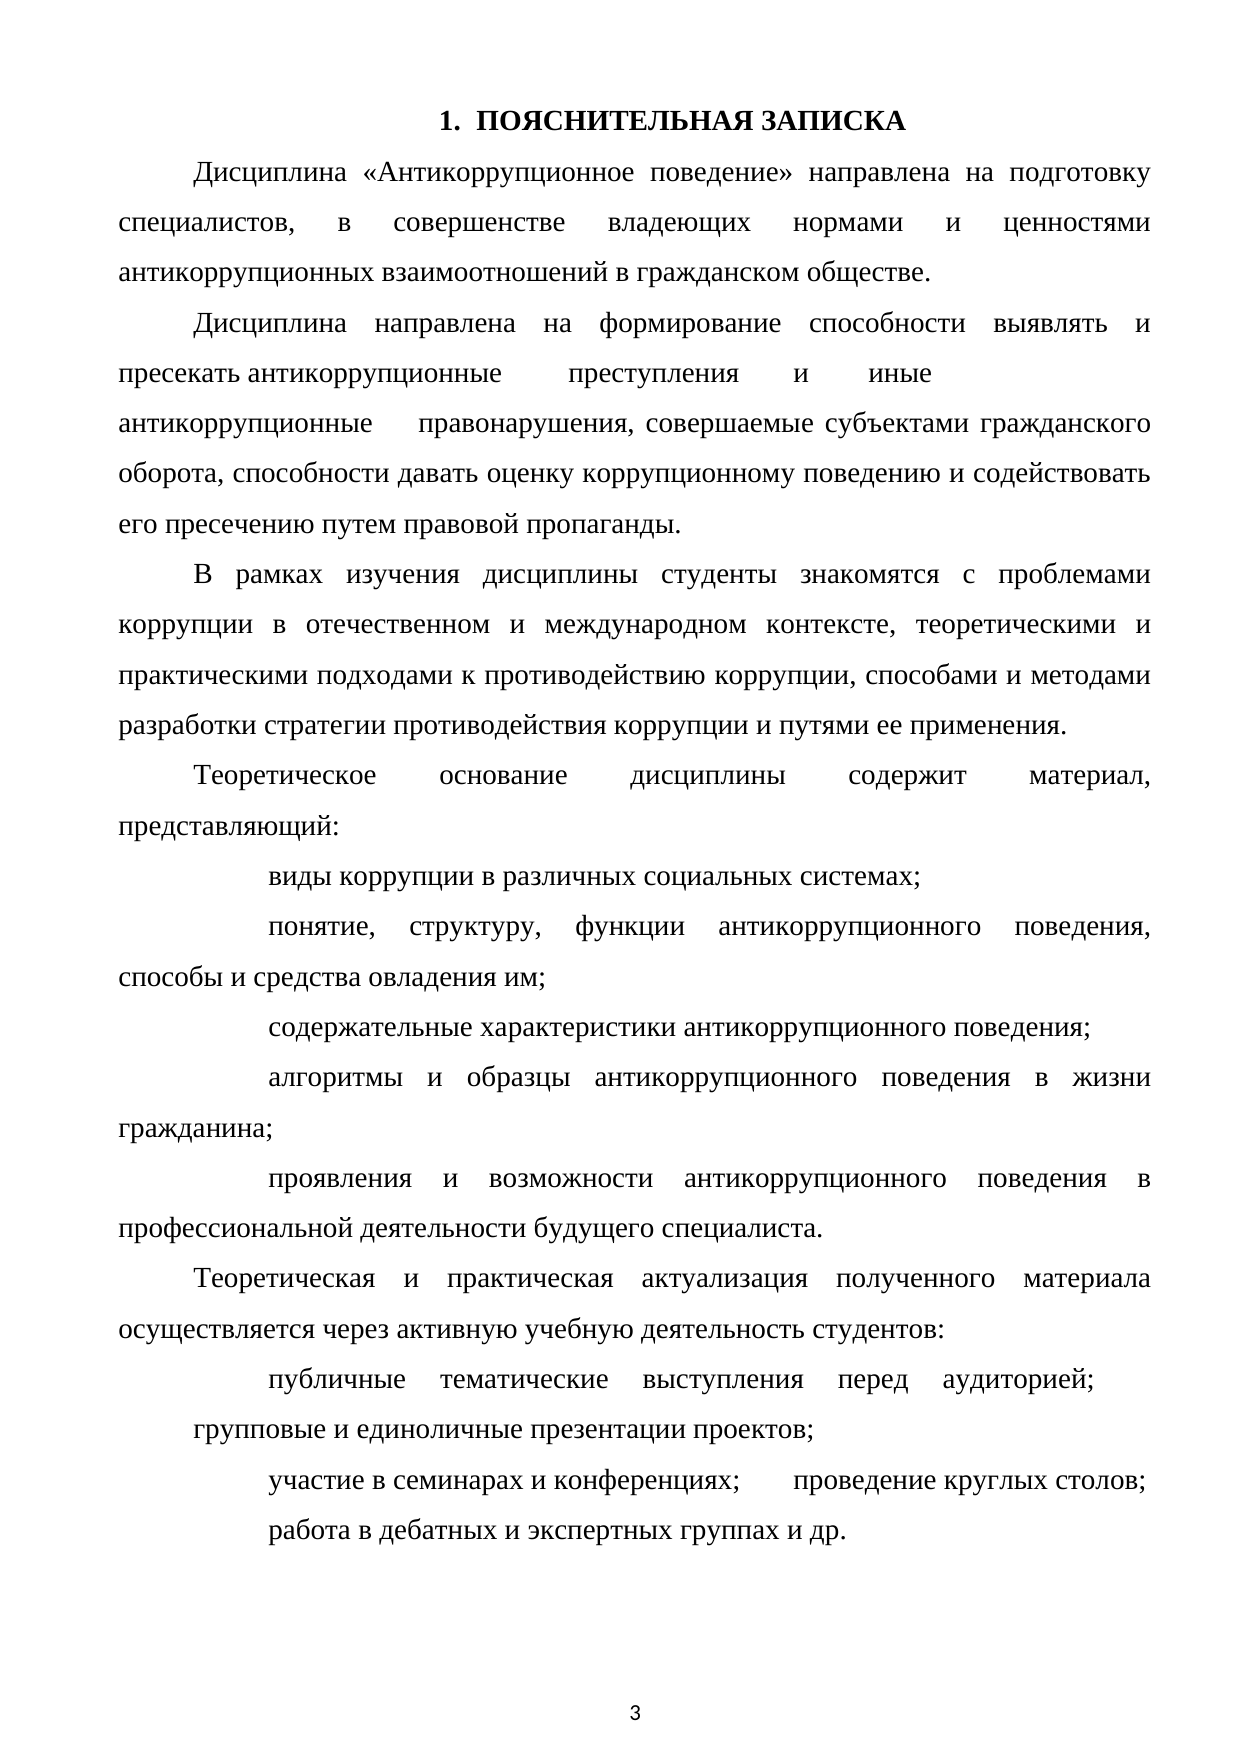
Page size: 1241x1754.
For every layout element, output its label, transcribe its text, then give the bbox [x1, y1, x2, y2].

text  работа в дебатных и экспертных группах и др. [118, 1512, 1152, 1546]
text  понятие, структуру, функции антикоррупционного поведения, способы и средства овладения им; [118, 908, 1152, 992]
list ПОЯСНИТЕЛЬНАЯ ЗАПИСКА [193, 103, 1152, 137]
text  публичные тематические выступления перед аудиторией;  групповые и единоличные презентации проектов; [118, 1361, 1152, 1445]
text Дисциплина направлена на формирование способности выявлять и пресекать антикоррупционные преступления и иные антикоррупционные правонарушения, совершаемые субъектами гражданского оборота, способности давать оценку коррупционному поведению и содействовать его пресечению путем правовой пропаганды. [118, 305, 1152, 539]
text  алгоритмы и образцы антикоррупционного поведения в жизни гражданина; [118, 1059, 1152, 1143]
text  проявления и возможности антикоррупционного поведения в профессиональной деятельности будущего специалиста. [118, 1160, 1152, 1244]
text Дисциплина «Антикоррупционное поведение» направлена на подготовку специалистов, в совершенстве владеющих нормами и ценностями антикоррупционных взаимоотношений в гражданском обществе. [118, 154, 1152, 288]
text  виды коррупции в различных социальных системах; [118, 858, 1152, 892]
text  участие в семинарах и конференциях;  проведение круглых столов; [118, 1462, 1152, 1495]
text В рамках изучения дисциплины студенты знакомятся с проблемами коррупции в отечественном и международном контексте, теоретическими и практическими подходами к противодействию коррупции, способами и методами разработки стратегии противодействия коррупции и путями ее применения. [118, 556, 1152, 741]
text Теоретическое основание дисциплины содержит материал, представляющий: [118, 757, 1152, 841]
text  содержательные характеристики антикоррупционного поведения; [118, 1009, 1152, 1043]
text Теоретическая и практическая актуализация полученного материала осуществляется через активную учебную деятельность студентов: [118, 1261, 1152, 1344]
